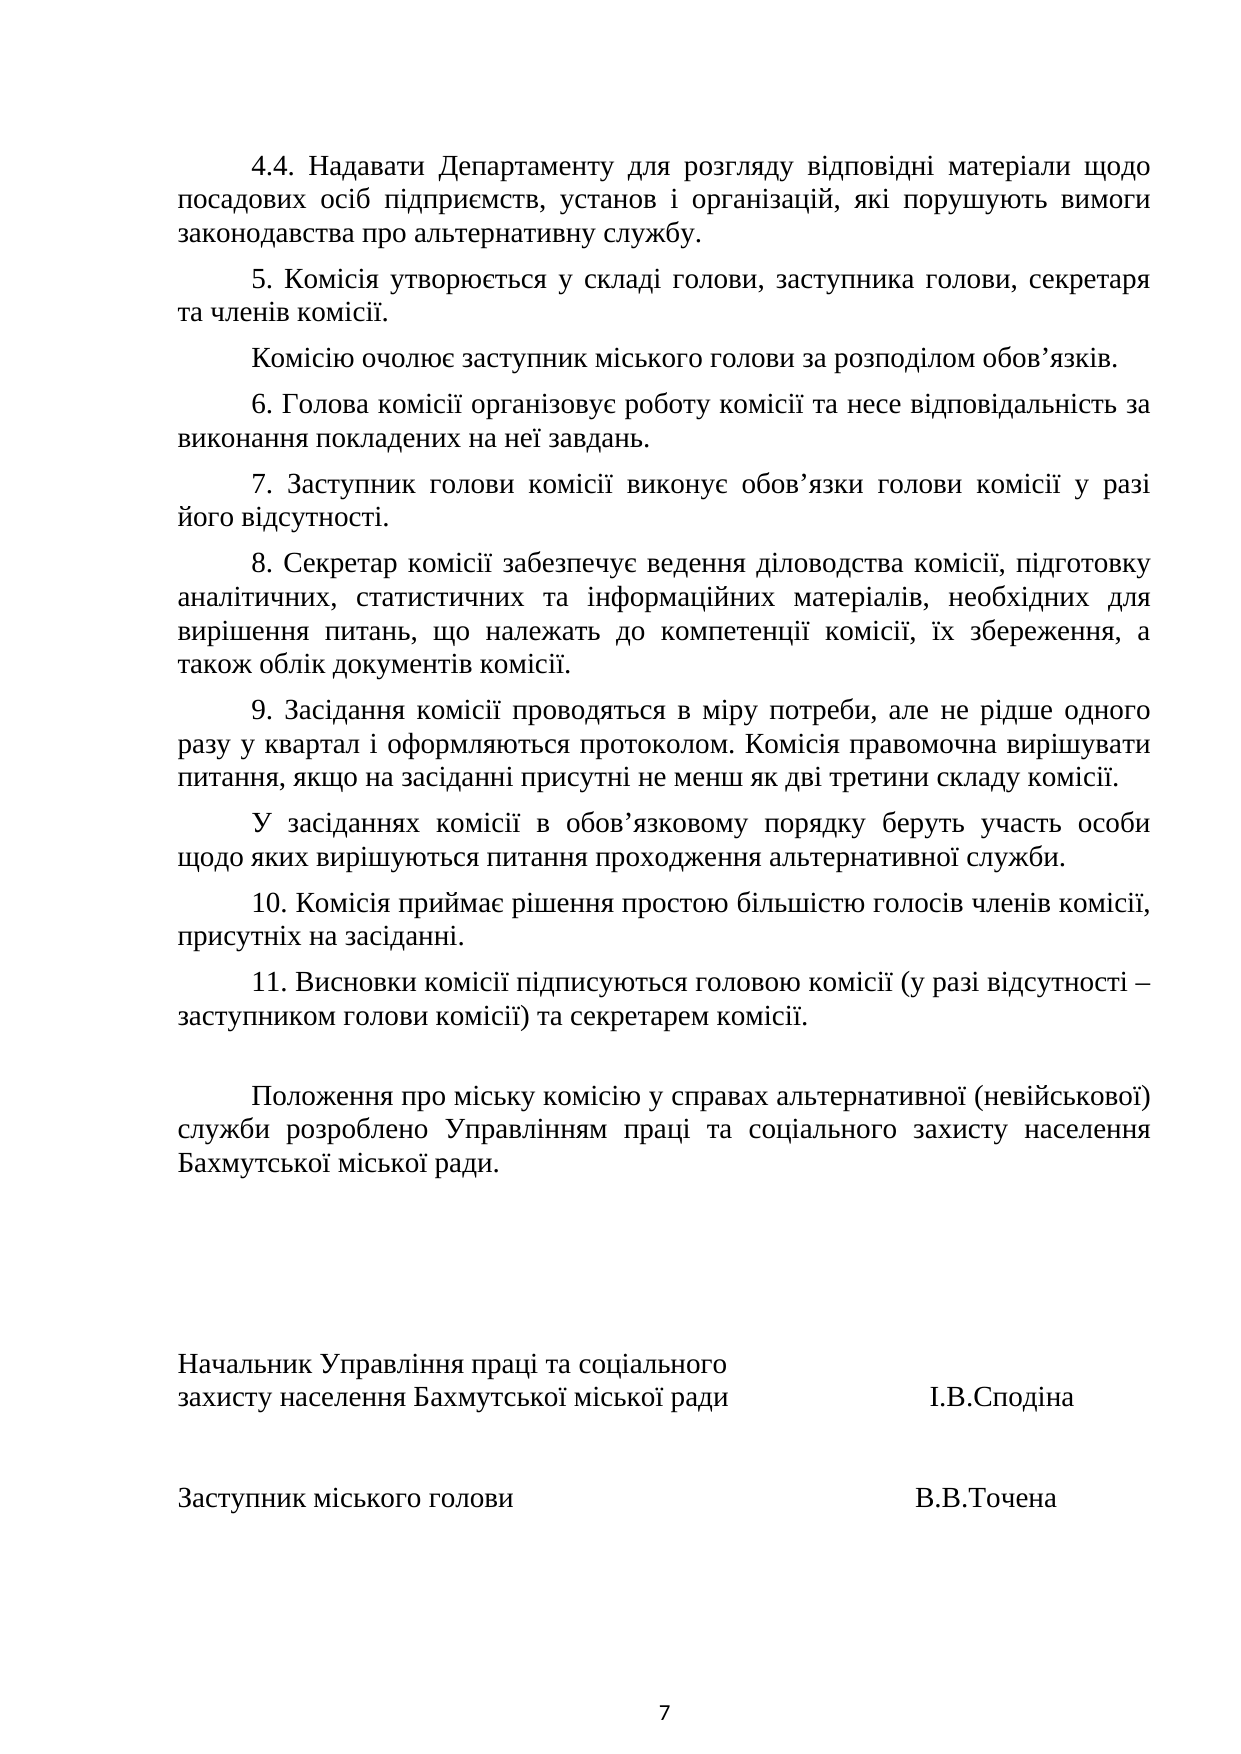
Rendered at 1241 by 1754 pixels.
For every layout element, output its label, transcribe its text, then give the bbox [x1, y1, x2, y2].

list Комісію очолює заступник міського голови за розподілом обов’язків. [177, 340, 1152, 374]
list 8. Секретар комісії забезпечує ведення діловодства комісії, підготовку аналітичних, статистичних та інформаційних матеріалів, необхідних для вирішення питань, що належать до компетенції комісії, їх збереження, а також облік документів комісії. [177, 546, 1152, 680]
text Заступник міського голови В.В.Точена [177, 1480, 1152, 1514]
list 10. Комісія приймає рішення простою більшістю голосів членів комісії, присутніх на засіданні. [177, 885, 1152, 952]
text Начальник Управління праці та соціального [177, 1346, 1152, 1379]
list 4.4. Надавати Департаменту для розгляду відповідні матеріали щодо посадових осіб підприємств, установ і організацій, які порушують вимоги законодавства про альтернативну службу. [177, 148, 1152, 248]
list У засіданнях комісії в обов’язковому порядку беруть участь особи щодо яких вирішуються питання проходження альтернативної служби. [177, 805, 1152, 872]
text Положення про міську комісію у справах альтернативної (невійськової) служби розроблено Управлінням праці та соціального захисту населення Бахмутської міської ради. [177, 1078, 1152, 1178]
list 9. Засідання комісії проводяться в міру потреби, але не рідше одного разу у квартал і оформляються протоколом. Комісія правомочна вирішувати питання, якщо на засіданні присутні не менш як дві третини складу комісії. [177, 692, 1152, 793]
list 5. Комісія утворюється у складі голови, заступника голови, секретаря та членів комісії. [177, 261, 1152, 328]
text захисту населення Бахмутської міської ради І.В.Сподіна [177, 1379, 1152, 1413]
list 7. Заступник голови комісії виконує обов’язки голови комісії у разі його відсутності. [177, 466, 1152, 533]
list 11. Висновки комісії підписуються головою комісії (у разі відсутності – заступником голови комісії) та секретарем комісії. [177, 964, 1152, 1032]
list 6. Голова комісії організовує роботу комісії та несе відповідальність за виконання покладених на неї завдань. [177, 386, 1152, 453]
